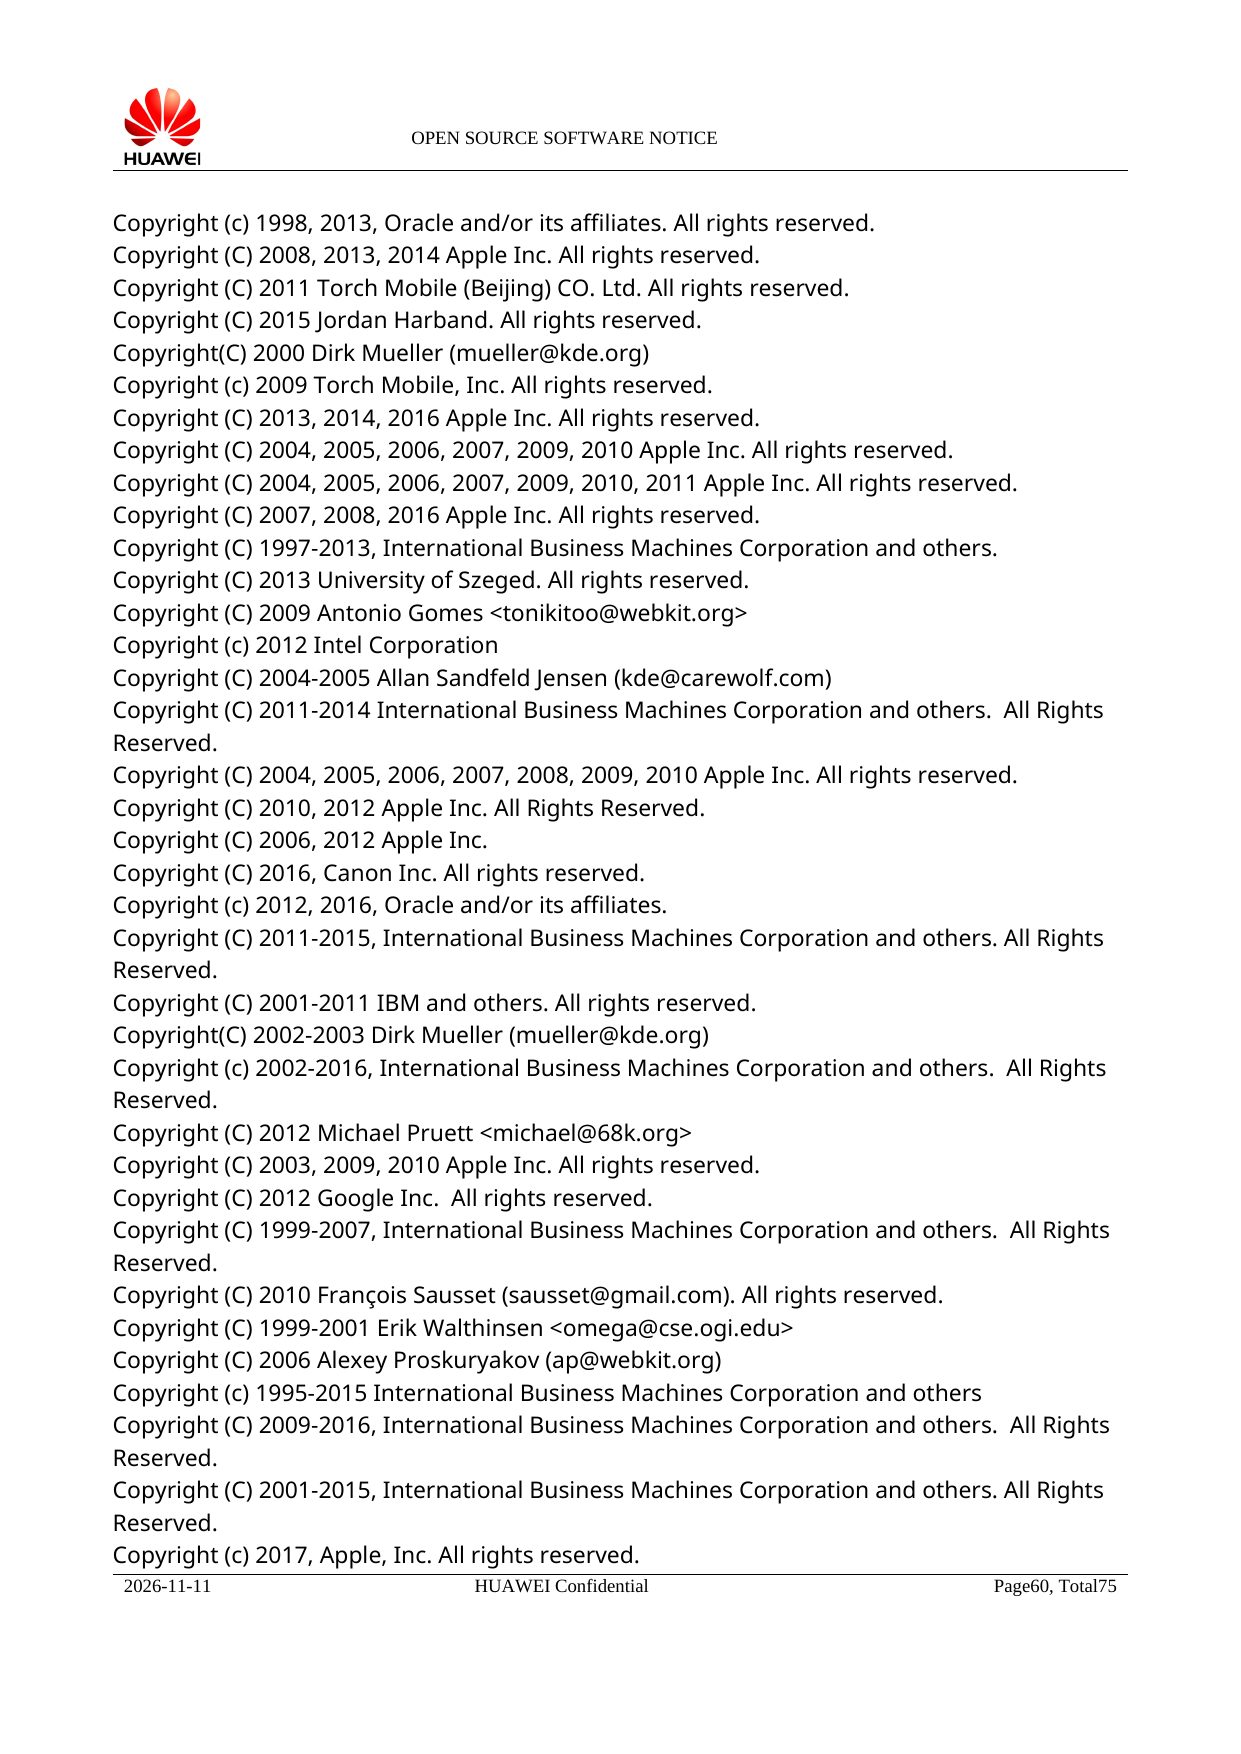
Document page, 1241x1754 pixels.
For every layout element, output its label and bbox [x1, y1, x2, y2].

picture [124, 88, 201, 165]
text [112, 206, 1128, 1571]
